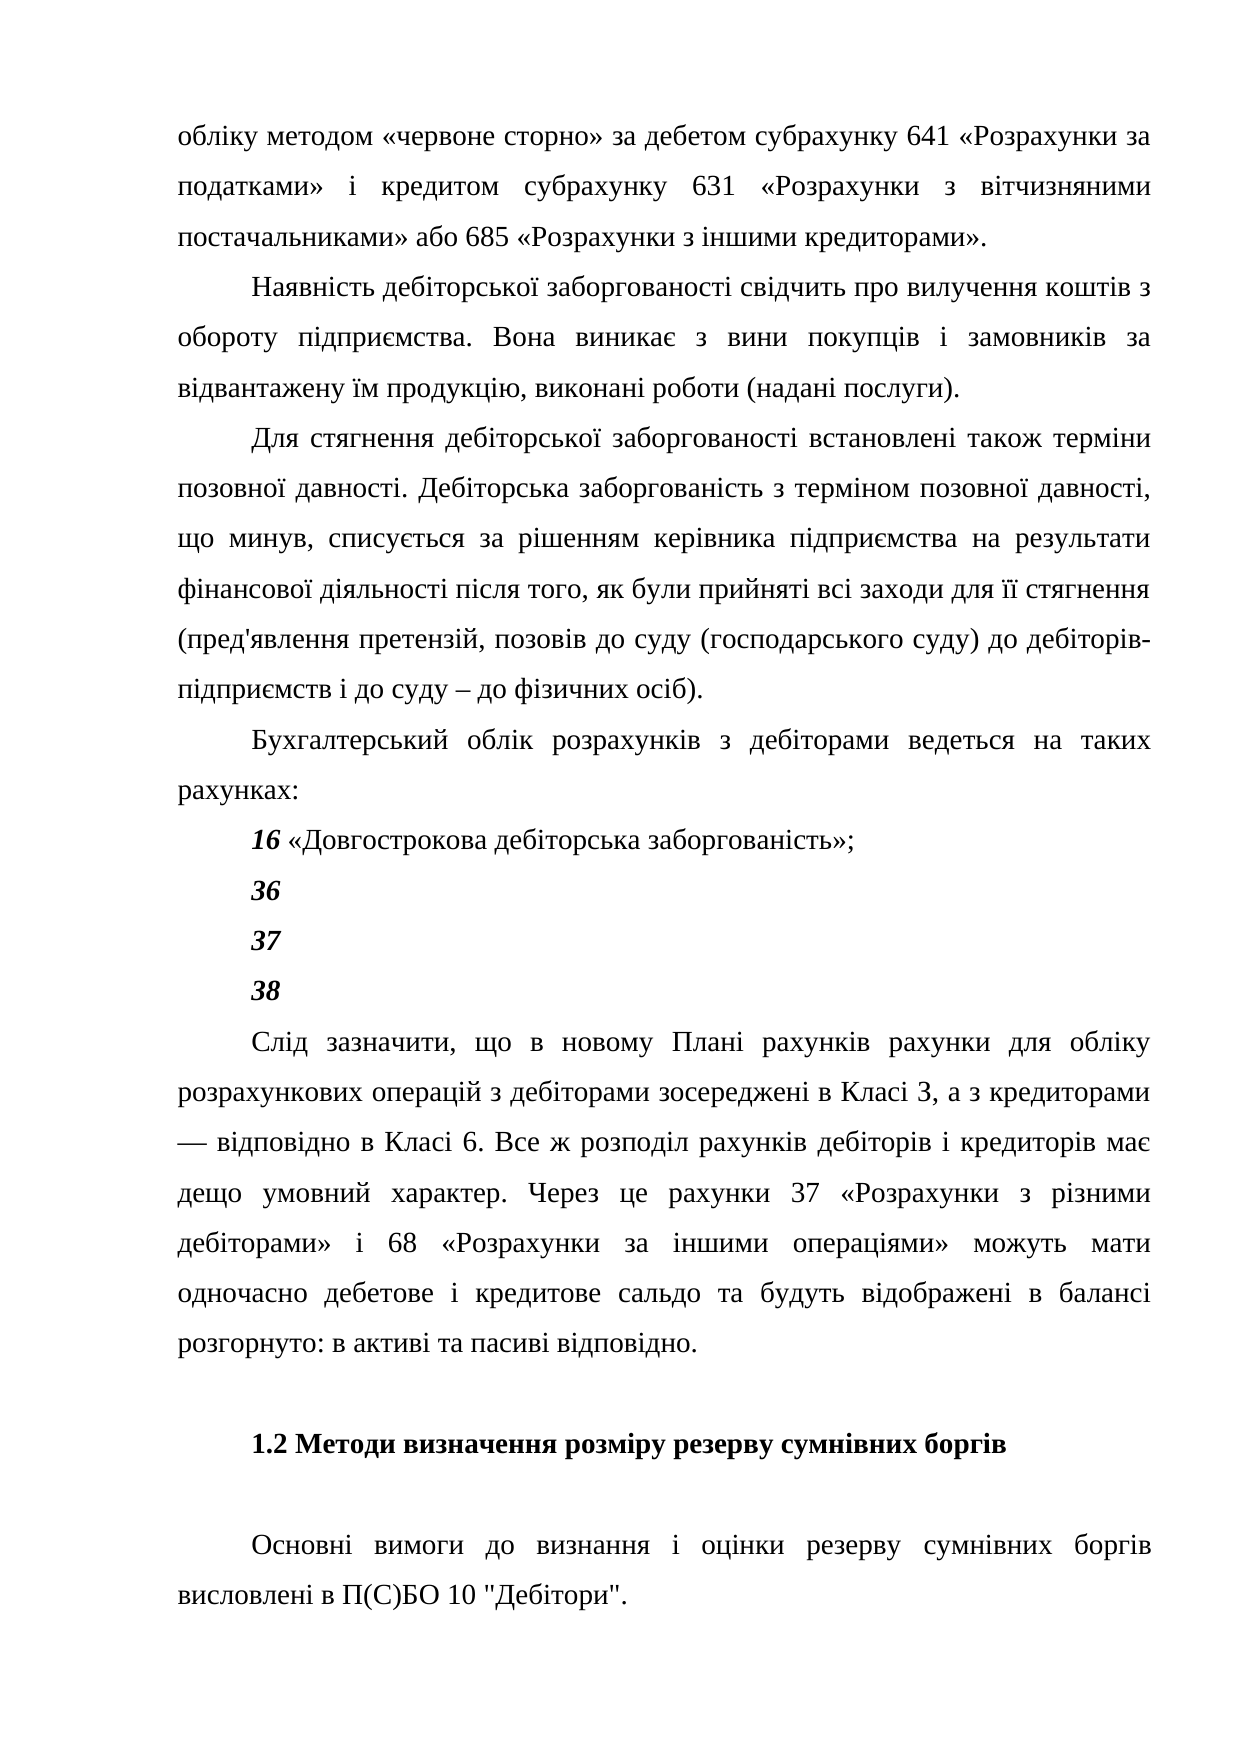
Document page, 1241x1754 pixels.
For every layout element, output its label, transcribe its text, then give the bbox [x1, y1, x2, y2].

text 1.2 Методи визначення розміру резерву сумнівних боргів [177, 1426, 1152, 1460]
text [177, 118, 1152, 252]
list «Розрахунки з різними дебіторами»; [177, 923, 1152, 957]
text Для стягнення дебіторської заборгованості встановлені також терміни позовної давності. Дебіторська заборгованість з терміном позовної давності, що минув, списується за рішенням керівника підприємства на результати фінансової діяльності після того, як були прийняті всі заходи для її стягнення (пред'явлення претензій, позовів до суду (господарського суду) до дебіторів-підприємств і до суду – до фізичних осіб). [177, 420, 1152, 705]
text Основні вимоги до визнання і оцінки резерву сумнівних боргів висловлені в П(С)БО 10 "Дебітори". [177, 1527, 1152, 1611]
text Бухгалтерський облік розрахунків з дебіторами ведеться на таких рахунках: [177, 722, 1152, 806]
text Слід зазначити, що в новому Плані рахунків рахунки для обліку розрахункових операцій з дебіторами зосереджені в Класі З, а з кредиторами — відповідно в Класі 6. Все ж розподіл рахунків дебіторів і кредиторів має дещо умовний характер. Через це рахунки 37 «Розрахунки з різними дебіторами» і 68 «Розрахунки за іншими операціями» можуть мати одночасно дебетове і кредитове сальдо та будуть відображені в балансі розгорнуто: в активі та пасиві відповідно. [177, 1024, 1152, 1359]
text Наявність дебіторської заборгованості свідчить про вилучення коштів з обороту підприємства. Вона виникає з вини покупців і замовників за відвантажену їм продукцію, виконані роботи (надані послуги). [177, 269, 1152, 403]
text 16 «Довгострокова дебіторська заборгованість»; [177, 822, 1152, 856]
list «Розрахунки з покупцями та замовниками»; [177, 873, 1152, 906]
list «Резерв сумнівних боргів». [177, 973, 1152, 1007]
